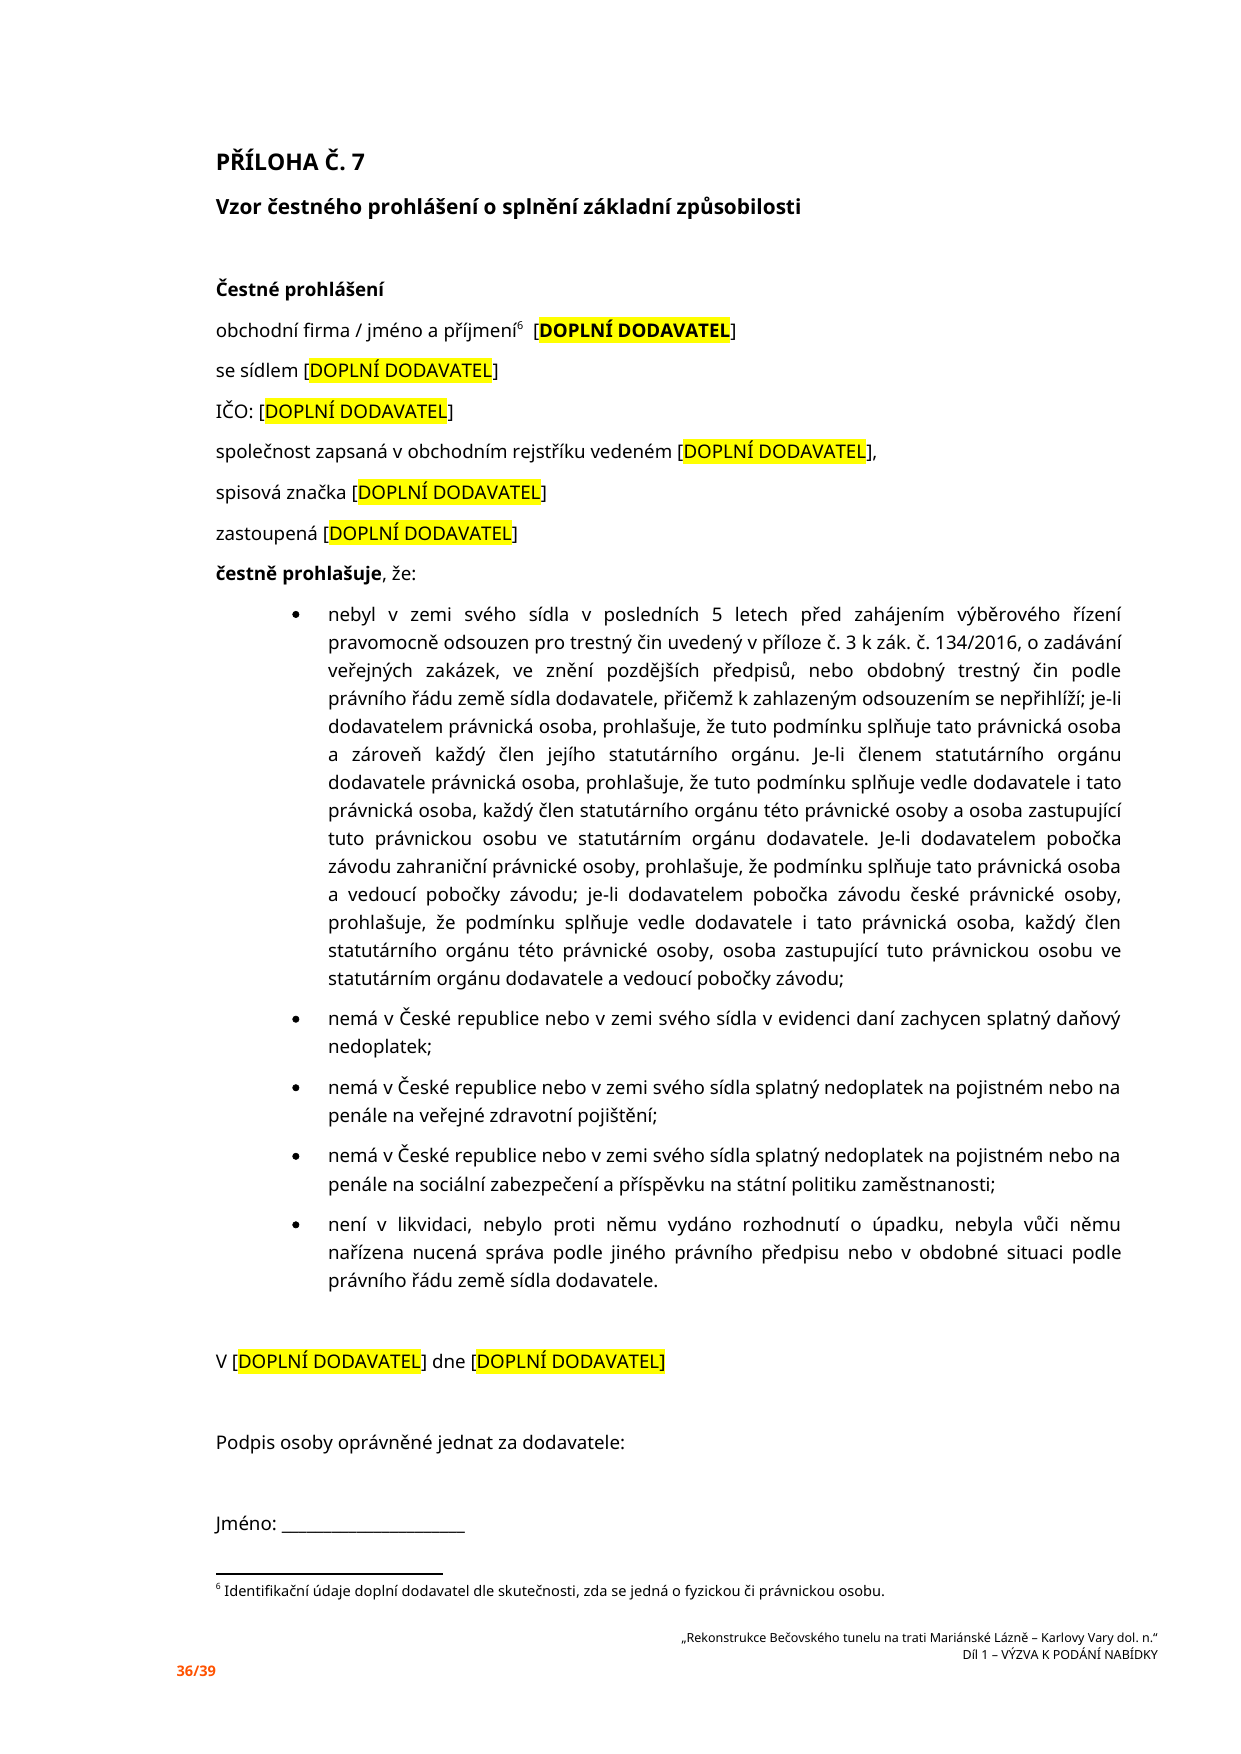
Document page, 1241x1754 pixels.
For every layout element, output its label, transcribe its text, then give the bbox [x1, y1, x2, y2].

text se sídlem [DOPLNÍ DODAVATEL] [492, 358, 1122, 383]
text IČO: [DOPLNÍ DODAVATEL] [447, 398, 1122, 424]
text nemá v České republice nebo v zemi svého sídla v evidenci daní zachycen splatný daňový nedoplatek; [292, 1006, 1122, 1059]
text spisová značka [DOPLNÍ DODAVATEL] [541, 479, 1122, 505]
text Jméno: ______________________ [216, 1511, 1122, 1536]
text čestně prohlašuje, že: [216, 560, 1122, 586]
text společnost zapsaná v obchodním rejstříku vedeném [DOPLNÍ DODAVATEL], [866, 439, 1122, 464]
text není v likvidaci, nebylo proti němu vydáno rozhodnutí o úpadku, nebyla vůči němu nařízena nucená správa podle jiného právního předpisu nebo v obdobné situaci podle právního řádu země sídla dodavatele. [292, 1211, 1122, 1293]
text se sídlem [DOPLNÍ DODAVATEL] [216, 358, 309, 383]
text spisová značka [DOPLNÍ DODAVATEL] [216, 479, 358, 505]
text obchodní firma / jméno a příjmení [DOPLNÍ DODAVATEL] [730, 317, 1122, 343]
text Čestné prohlášení [216, 277, 1122, 302]
text nemá v České republice nebo v zemi svého sídla splatný nedoplatek na pojistném nebo na penále na veřejné zdravotní pojištění; [292, 1074, 1122, 1128]
text zastoupená [DOPLNÍ DODAVATEL] [512, 520, 1122, 545]
text zastoupená [DOPLNÍ DODAVATEL] [216, 520, 329, 545]
text nebyl v zemi svého sídla v posledních 5 letech před zahájením výběrového řízení pravomocně odsouzen pro trestný čin uvedený v příloze č. 3 k zák. č. 134/2016, o zadávání veřejných zakázek, ve znění pozdějších předpisů, nebo obdobný trestný čin podle právního řádu země sídla dodavatele, přičemž k zahlazeným odsouzením se nepřihlíží; je-li dodavatelem právnická osoba, prohlašuje, že tuto podmínku splňuje tato právnická osoba a zároveň každý člen jejího statutárního orgánu. Je-li členem statutárního orgánu dodavatele právnická osoba, prohlašuje, že tuto podmínku splňuje vedle dodavatele i tato právnická osoba, každý člen statutárního orgánu této právnické osoby a osoba zastupující tuto právnickou osobu ve statutárním orgánu dodavatele. Je-li dodavatelem pobočka závodu zahraniční právnické osoby, prohlašuje, že podmínku splňuje tato právnická osoba a vedoucí pobočky závodu; je-li dodavatelem pobočka závodu české právnické osoby, prohlašuje, že podmínku splňuje vedle dodavatele i tato právnická osoba, každý člen statutárního orgánu této právnické osoby, osoba zastupující tuto právnickou osobu ve statutárním orgánu dodavatele a vedoucí pobočky závodu; [292, 601, 1122, 991]
text Vzor čestného prohlášení o splnění základní způsobilosti [216, 192, 1122, 221]
text nemá v České republice nebo v zemi svého sídla splatný nedoplatek na pojistném nebo na penále na sociální zabezpečení a příspěvku na státní politiku zaměstnanosti; [292, 1143, 1122, 1196]
text V [DOPLNÍ DODAVATEL] dne [DOPLNÍ DODAVATEL] [216, 1348, 1122, 1374]
text Podpis osoby oprávněné jednat za dodavatele: [216, 1429, 1122, 1455]
text obchodní firma / jméno a příjmení [DOPLNÍ DODAVATEL] [216, 317, 539, 343]
text společnost zapsaná v obchodním rejstříku vedeném [DOPLNÍ DODAVATEL], [216, 439, 683, 464]
text Příloha č. 7 [216, 146, 1122, 177]
